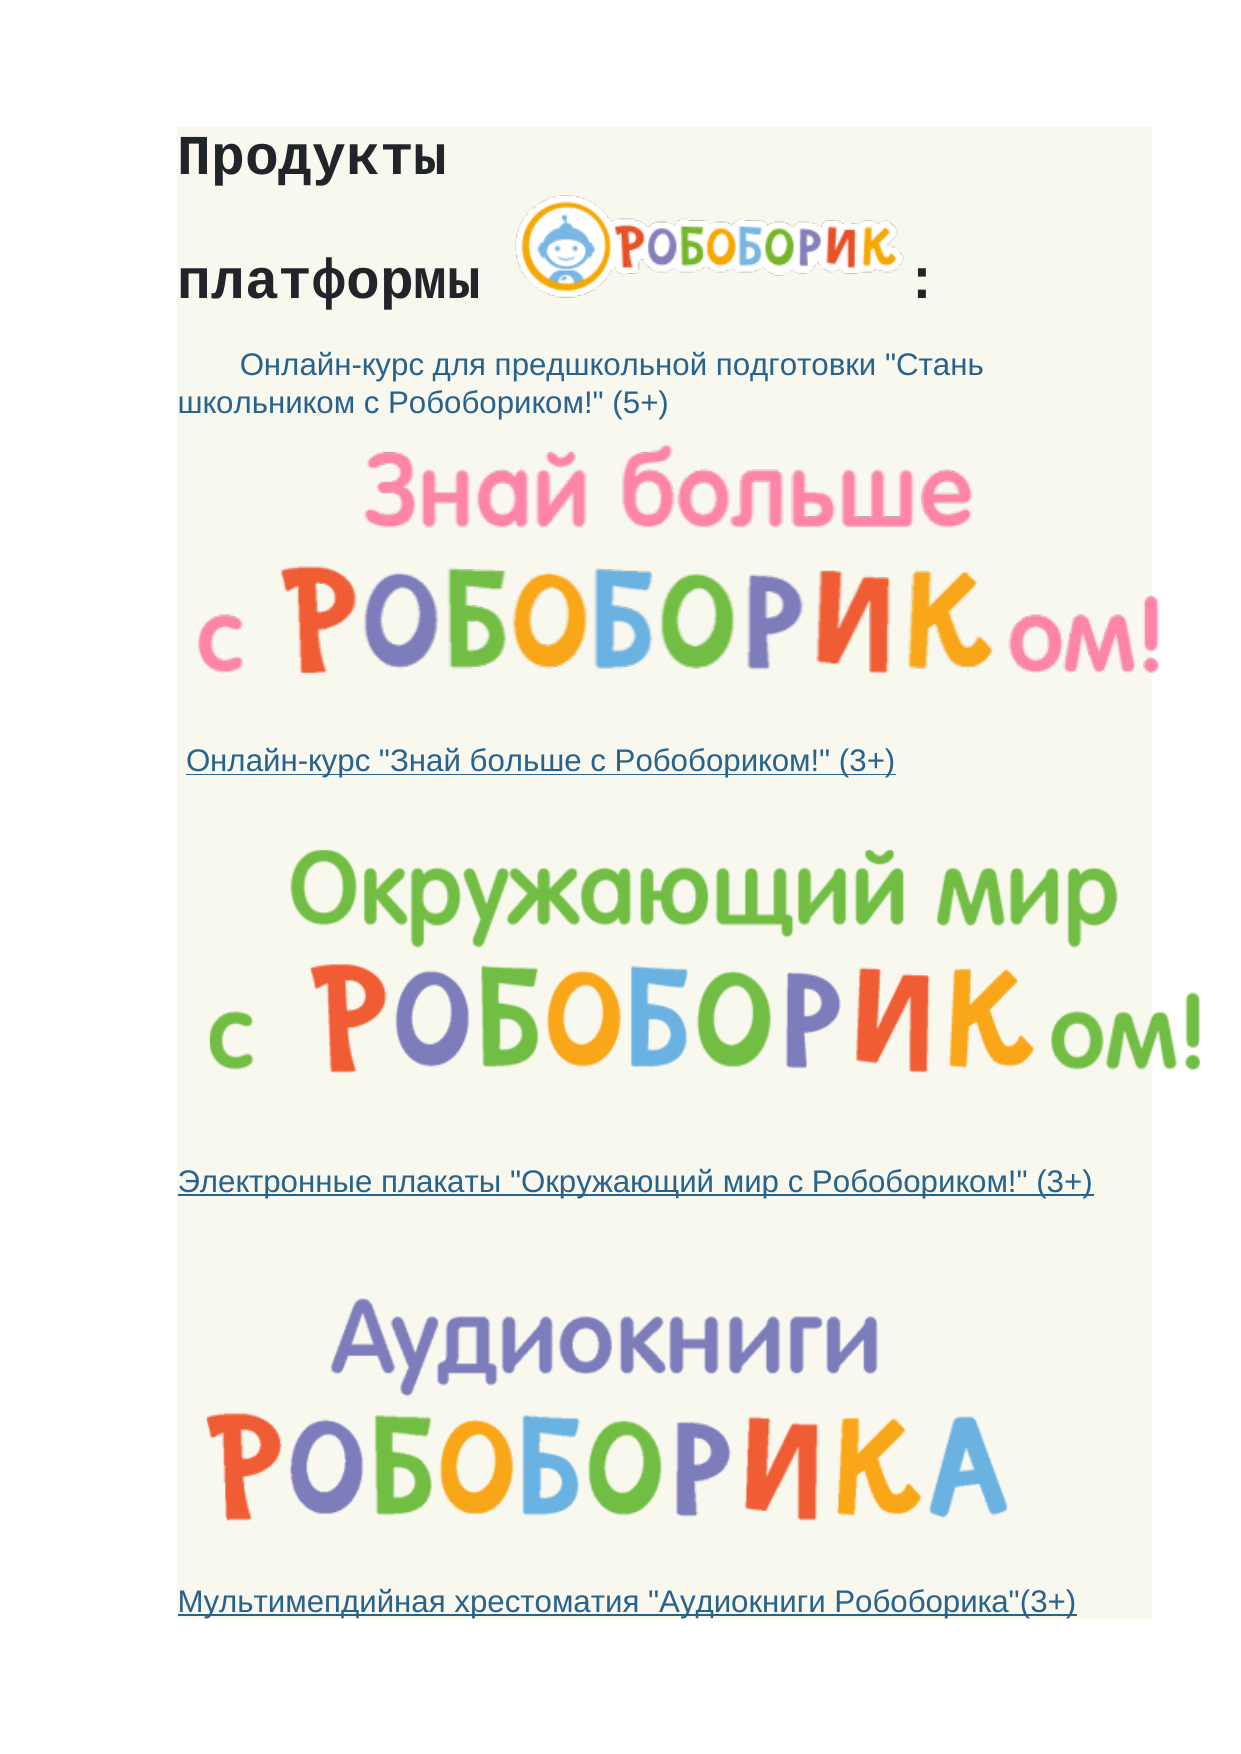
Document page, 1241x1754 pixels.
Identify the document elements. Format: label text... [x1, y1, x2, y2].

picture [514, 191, 905, 299]
text Электронные плакаты "Окружающий мир с Робобориком!" (3+) [177, 1163, 1152, 1199]
text Онлайн-курс "Знай больше с Робобориком!" (3+) [177, 742, 1152, 778]
text Мультимепдийная хрестоматия "Аудиокниги Робоборика"(3+) [177, 1583, 1152, 1619]
text Онлайн-курс для предшкольной подготовки "Стань школьником с Робобориком!" (5+) [177, 325, 1152, 420]
picture [177, 429, 1178, 695]
picture [177, 825, 1230, 1109]
text Продукты платформы : [177, 127, 1152, 316]
picture [177, 1284, 1033, 1536]
